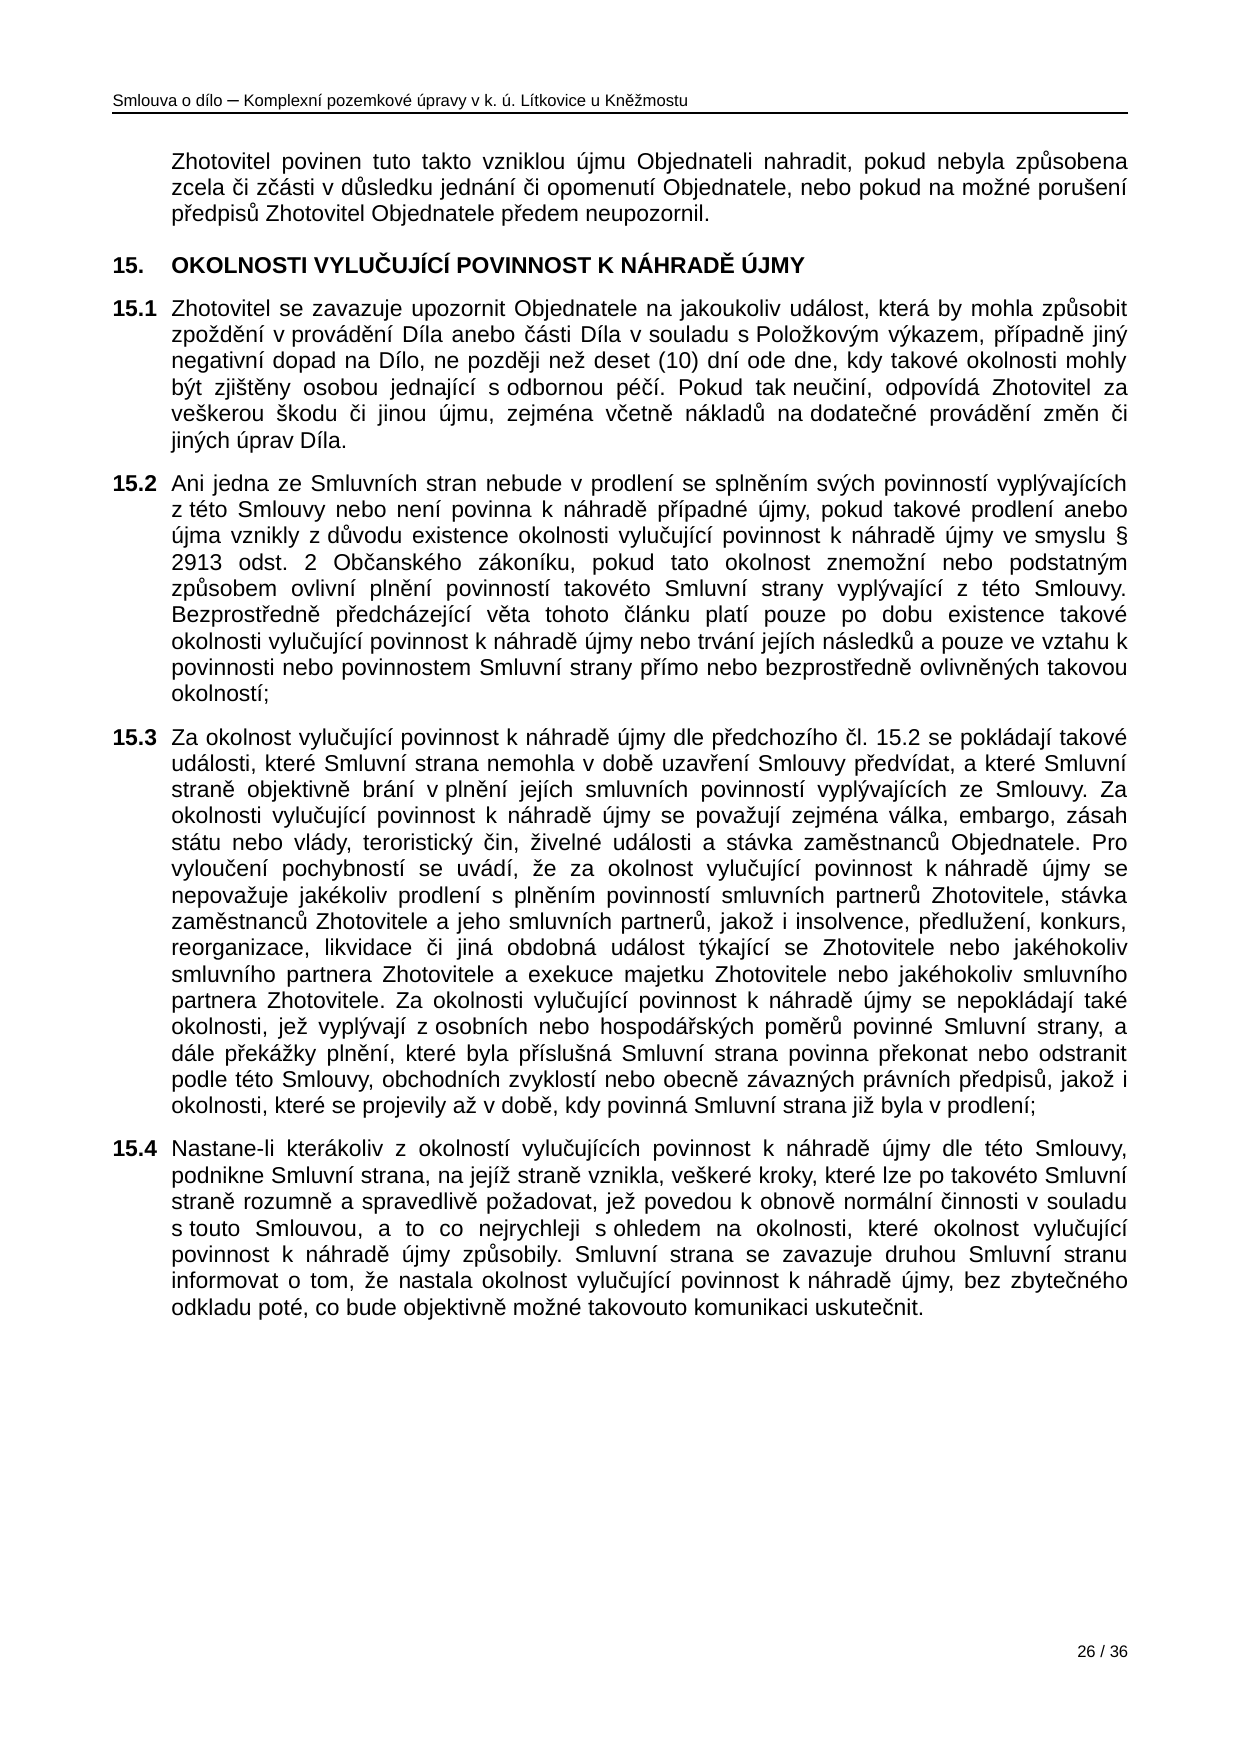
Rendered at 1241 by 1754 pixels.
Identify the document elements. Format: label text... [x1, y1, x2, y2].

text Ani jedna ze Smluvních stran nebude v prodlení se splněním svých povinností vyplývajících z této Smlouvy nebo není povinna k náhradě případné újmy, pokud takové prodlení anebo újma vznikly z důvodu existence okolnosti vylučující povinnost k náhradě újmy ve smyslu § 2913 odst. 2 Občanského zákoníku, pokud tato okolnost znemožní nebo podstatným způsobem ovlivní plnění povinností takovéto Smluvní strany vyplývající z této Smlouvy. Bezprostředně předcházející věta tohoto článku platí pouze po dobu existence takové okolnosti vylučující povinnost k náhradě újmy nebo trvání jejích následků a pouze ve vztahu k povinnosti nebo povinnostem Smluvní strany přímo nebo bezprostředně ovlivněných takovou okolností; [112, 469, 1128, 707]
text Za okolnost vylučující povinnost k náhradě újmy dle předchozího čl. 15.2 se pokládají takové události, které Smluvní strana nemohla v době uzavření Smlouvy předvídat, a které Smluvní straně objektivně brání v plnění jejích smluvních povinností vyplývajících ze Smlouvy. Za okolnosti vylučující povinnost k náhradě újmy se považují zejména válka, embargo, zásah státu nebo vlády, teroristický čin, živelné události a stávka zaměstnanců Objednatele. Pro vyloučení pochybností se uvádí, že za okolnost vylučující povinnost k náhradě újmy se nepovažuje jakékoliv prodlení s plněním povinností smluvních partnerů Zhotovitele, stávka zaměstnanců Zhotovitele a jeho smluvních partnerů, jakož i insolvence, předlužení, konkurs, reorganizace, likvidace či jiná obdobná událost týkající se Zhotovitele nebo jakéhokoliv smluvního partnera Zhotovitele a exekuce majetku Zhotovitele nebo jakéhokoliv smluvního partnera Zhotovitele. Za okolnosti vylučující povinnost k náhradě újmy se nepokládají také okolnosti, jež vyplývají z osobních nebo hospodářských poměrů povinné Smluvní strany, a dále překážky plnění, které byla příslušná Smluvní strana povinna překonat nebo odstranit podle této Smlouvy, obchodních zvyklostí nebo obecně závazných právních předpisů, jakož i okolnosti, které se projevily až v době, kdy povinná Smluvní strana již byla v prodlení; [112, 723, 1128, 1119]
text Nastane-li kterákoliv z okolností vylučujících povinnost k náhradě újmy dle této Smlouvy, podnikne Smluvní strana, na jejíž straně vznikla, veškeré kroky, které lze po takovéto Smluvní straně rozumně a spravedlivě požadovat, jež povedou k obnově normální činnosti v souladu s touto Smlouvou, a to co nejrychleji s ohledem na okolnosti, které okolnost vylučující povinnost k náhradě újmy způsobily. Smluvní strana se zavazuje druhou Smluvní stranu informovat o tom, že nastala okolnost vylučující povinnost k náhradě újmy, bez zbytečného odkladu poté, co bude objektivně možné takovouto komunikaci uskutečnit. [112, 1135, 1128, 1320]
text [112, 148, 1128, 227]
text Zhotovitel se zavazuje upozornit Objednatele na jakoukoliv událost, která by mohla způsobit zpoždění v provádění Díla anebo části Díla v souladu s Položkovým výkazem, případně jiný negativní dopad na Dílo, ne později než deset (10) dní ode dne, kdy takové okolnosti mohly být zjištěny osobou jednající s odbornou péčí. Pokud tak neučiní, odpovídá Zhotovitel za veškerou škodu či jinou újmu, zejména včetně nákladů na dodatečné provádění změn či jiných úprav Díla. [112, 295, 1128, 453]
text Okolnosti vylučující povinnost k náhradě újmy [112, 252, 1128, 278]
